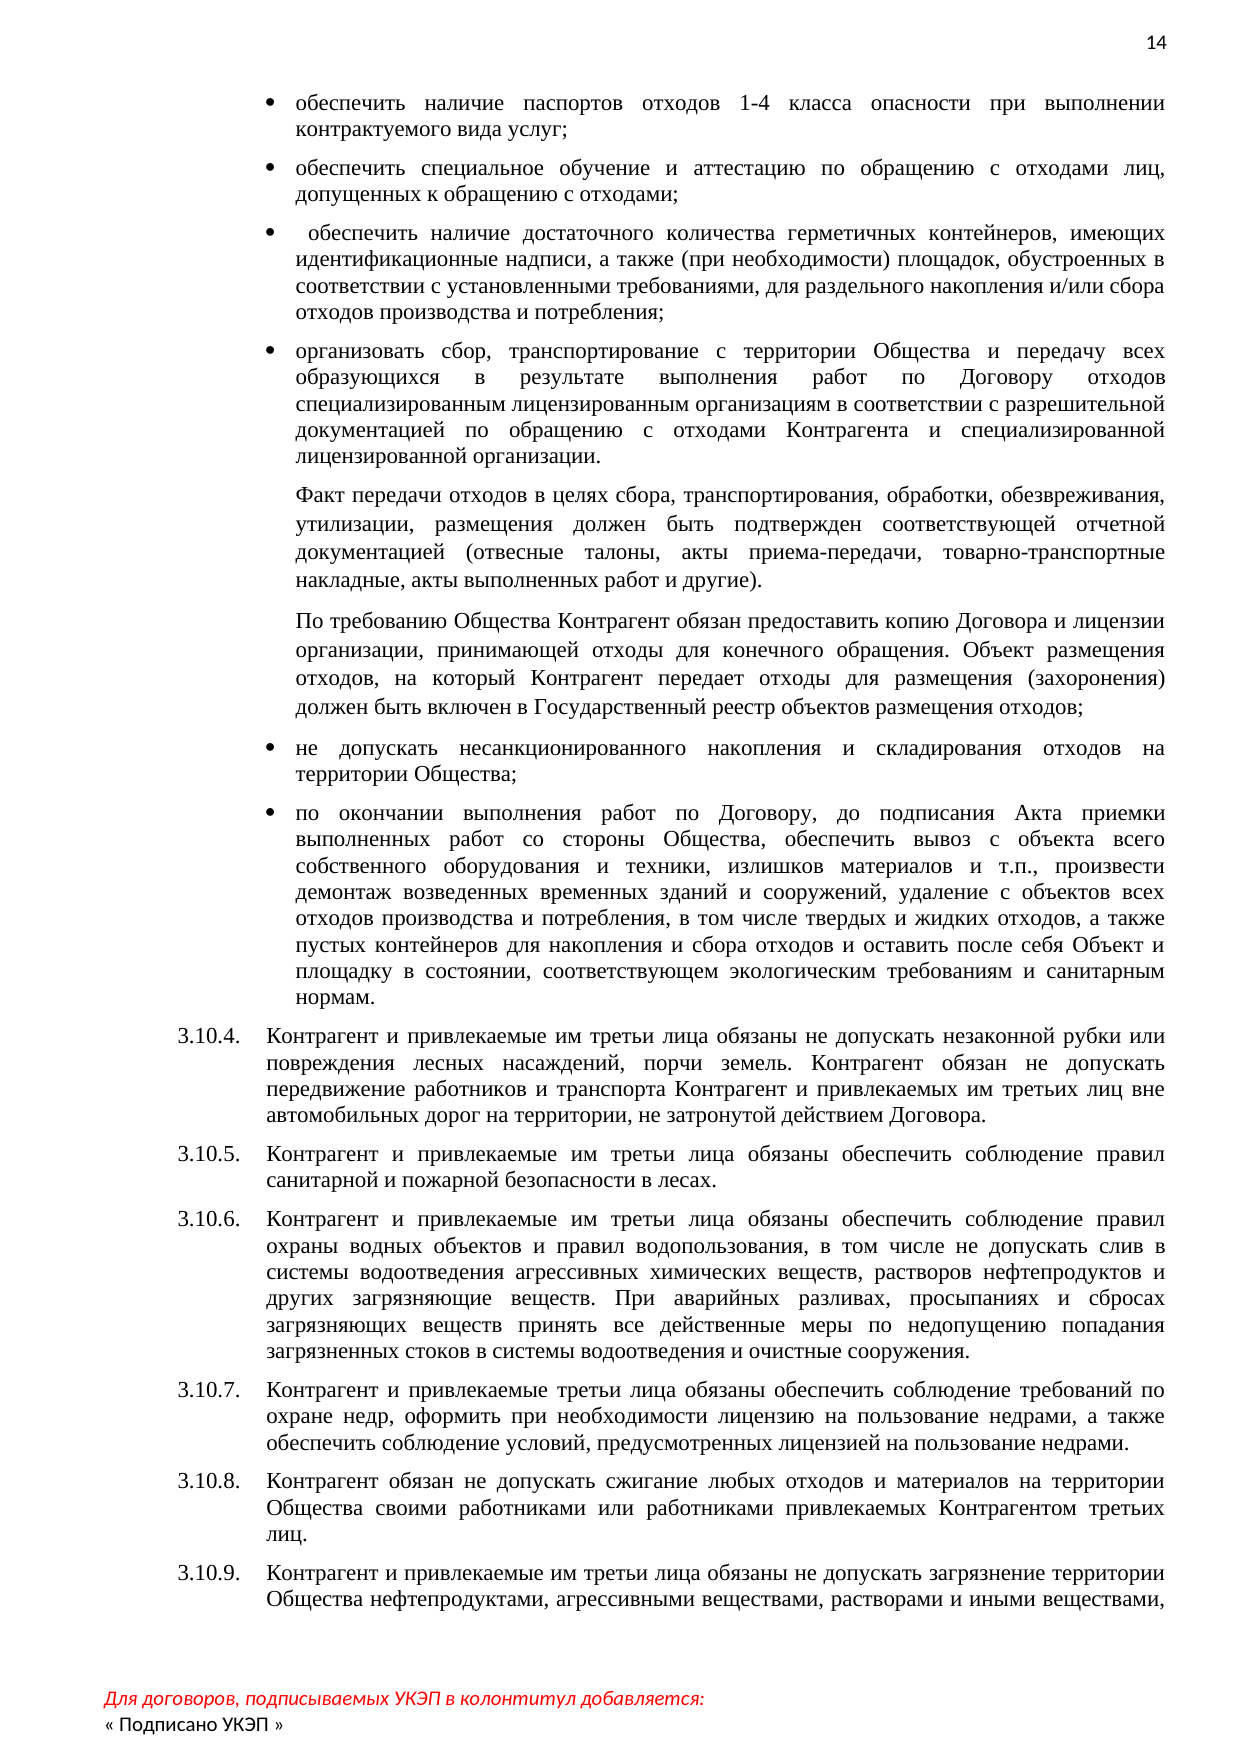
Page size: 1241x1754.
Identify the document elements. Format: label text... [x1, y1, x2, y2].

list Контрагент обязан не допускать сжигание любых отходов и материалов на территории Общества своими работниками или работниками привлекаемых Контрагентом третьих лиц. [177, 1468, 1167, 1547]
list по окончании выполнения работ по Договору, до подписания Акта приемки выполненных работ со стороны Общества, обеспечить вывоз с объекта всего собственного оборудования и техники, излишков материалов и т.п., произвести демонтаж возведенных временных зданий и сооружений, удаление с объектов всех отходов производства и потребления, в том числе твердых и жидких отходов, а также пустых контейнеров для накопления и сбора отходов и оставить после себя Объект и площадку в состоянии, соответствующем экологическим требованиям и санитарным нормам. [266, 799, 1167, 1010]
list Контрагент и привлекаемые им третьи лица обязаны обеспечить соблюдение правил охраны водных объектов и правил водопользования, в том числе не допускать слив в системы водоотведения агрессивных химических веществ, растворов нефтепродуктов и других загрязняющие веществ. При аварийных разливах, просыпаниях и сбросах загрязняющих веществ принять все действенные меры по недопущению попадания загрязненных стоков в системы водоотведения и очистные сооружения. [177, 1205, 1167, 1363]
list организовать сбор, транспортирование с территории Общества и передачу всех образующихся в результате выполнения работ по Договору отходов специализированным лицензированным организациям в соответствии с разрешительной документацией по обращению с отходами Контрагента и специализированной лицензированной организации. [266, 337, 1167, 469]
list Контрагент и привлекаемые им третьи лица обязаны обеспечить соблюдение правил санитарной и пожарной безопасности в лесах. [177, 1140, 1167, 1193]
list обеспечить специальное обучение и аттестацию по обращению с отходами лиц, допущенных к обращению с отходами; [266, 154, 1167, 207]
list обеспечить наличие достаточного количества герметичных контейнеров, имеющих идентификационные надписи, а также (при необходимости) площадок, обустроенных в соответствии с установленными требованиями, для раздельного накопления и/или сбора отходов производства и потребления; [266, 219, 1167, 324]
list Контрагент и привлекаемые третьи лица обязаны обеспечить соблюдение требований по охране недр, оформить при необходимости лицензию на пользование недрами, а также обеспечить соблюдение условий, предусмотренных лицензией на пользование недрами. [177, 1376, 1167, 1455]
text По требованию Общества Контрагент обязан предоставить копию Договора и лицензии организации, принимающей отходы для конечного обращения. Объект размещения отходов, на который Контрагент передает отходы для размещения (захоронения) должен быть включен в Государственный реестр объектов размещения отходов; [295, 607, 1167, 719]
text Факт передачи отходов в целях сбора, транспортирования, обработки, обезвреживания, утилизации, размещения должен быть подтвержден соответствующей отчетной документацией (отвесные талоны, акты приема-передачи, товарно-транспортные накладные, акты выполненных работ и другие). [295, 481, 1167, 593]
list обеспечить наличие паспортов отходов 1-4 класса опасности при выполнении контрактуемого вида услуг; [266, 89, 1167, 141]
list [177, 1559, 1167, 1612]
list Контрагент и привлекаемые им третьи лица обязаны не допускать незаконной рубки или повреждения лесных насаждений, порчи земель. Контрагент обязан не допускать передвижение работников и транспорта Контрагент и привлекаемых им третьих лиц вне автомобильных дорог на территории, не затронутой действием Договора. [177, 1022, 1167, 1128]
list не допускать несанкционированного накопления и складирования отходов на территории Общества; [266, 734, 1167, 786]
